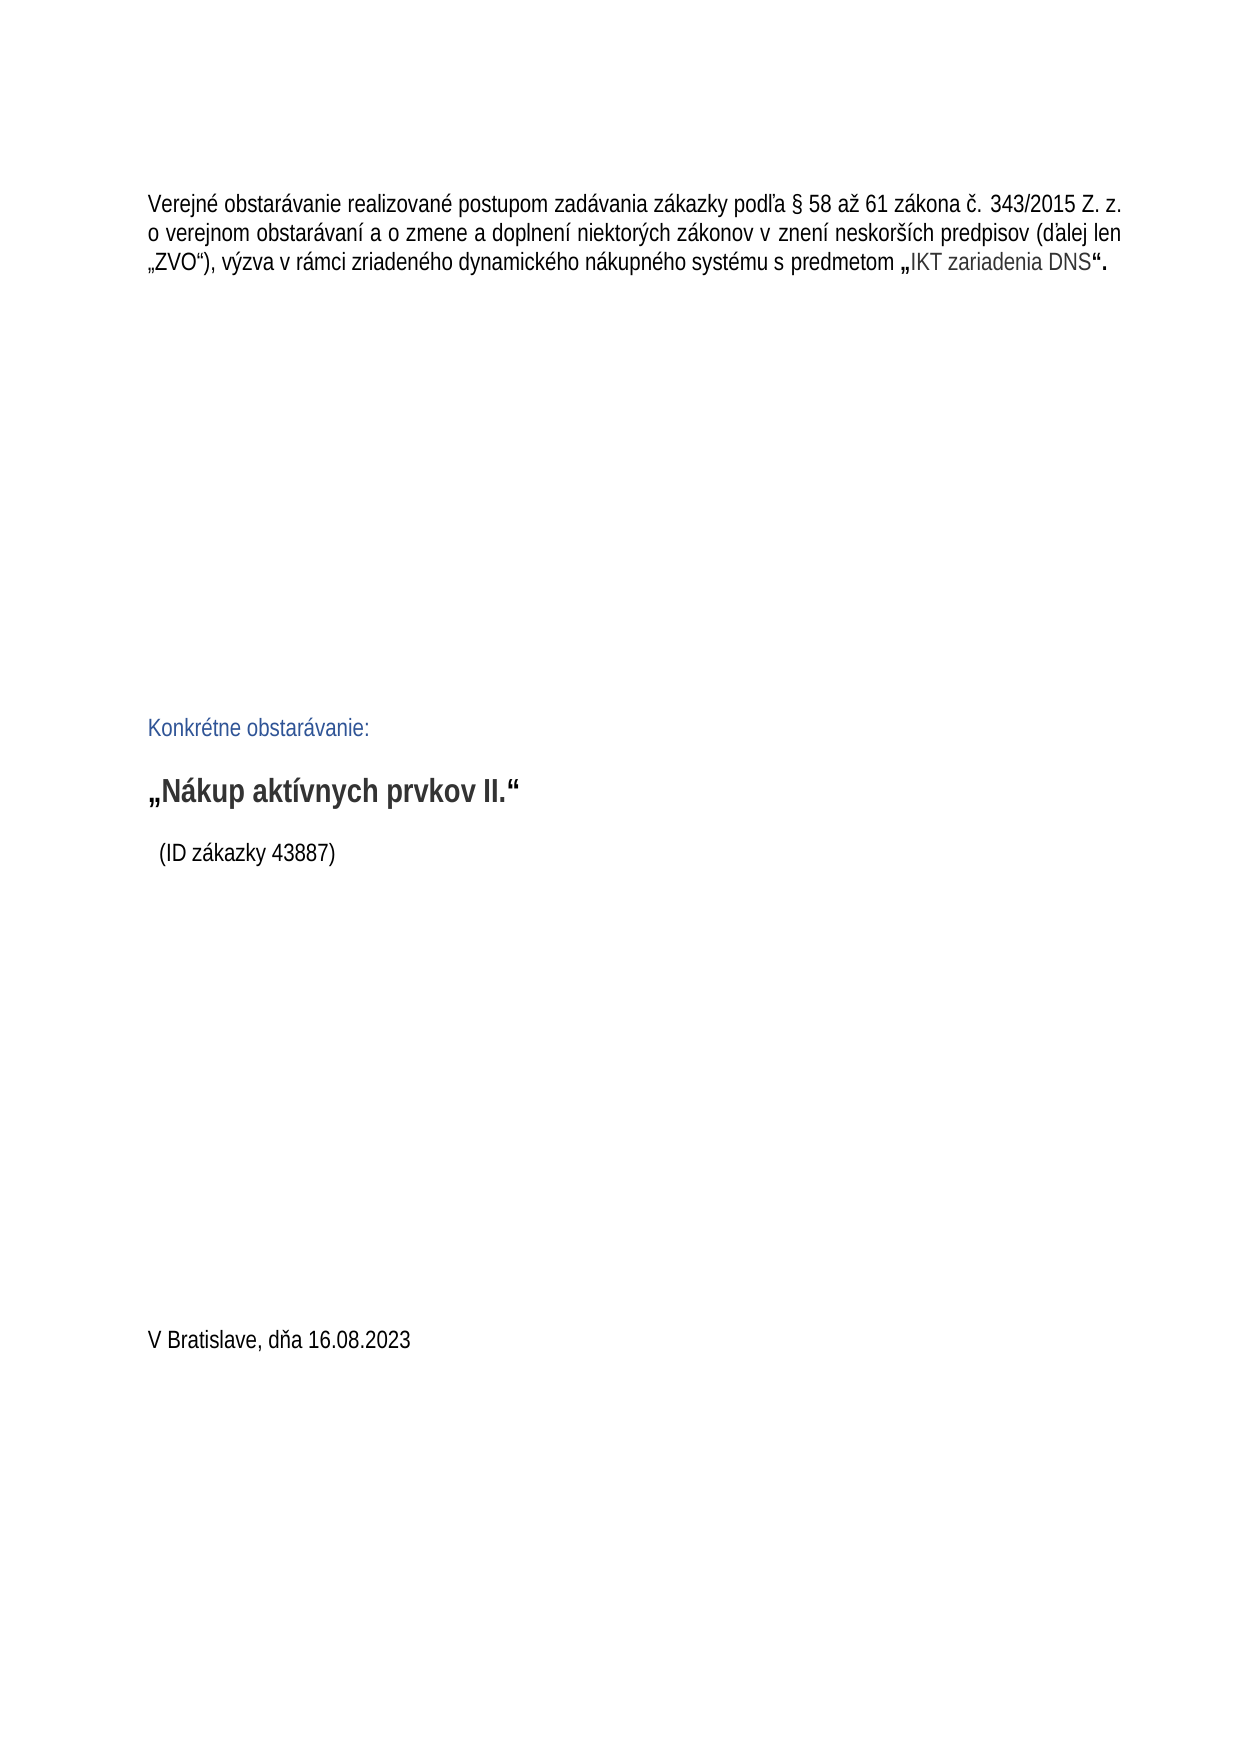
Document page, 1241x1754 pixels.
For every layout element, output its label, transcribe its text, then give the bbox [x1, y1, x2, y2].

text V Bratislave, dňa 16.08.2023 [148, 1325, 1122, 1353]
text „Nákup aktívnych prvkov II.“ [506, 771, 1122, 809]
text Verejné obstarávanie realizované postupom zadávania zákazky podľa § 58 až 61 zákona č. 343/2015 Z. z. o verejnom obstarávaní a o zmene a doplnení niektorých zákonov v znení neskorších predpisov (ďalej len „ZVO“), výzva v rámci zriadeného dynamického nákupného systému s predmetom „IKT zariadenia DNS“. [148, 189, 1122, 275]
text Konkrétne obstarávanie: [148, 713, 1122, 742]
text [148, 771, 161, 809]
text (ID zákazky 43887) [148, 838, 1122, 866]
